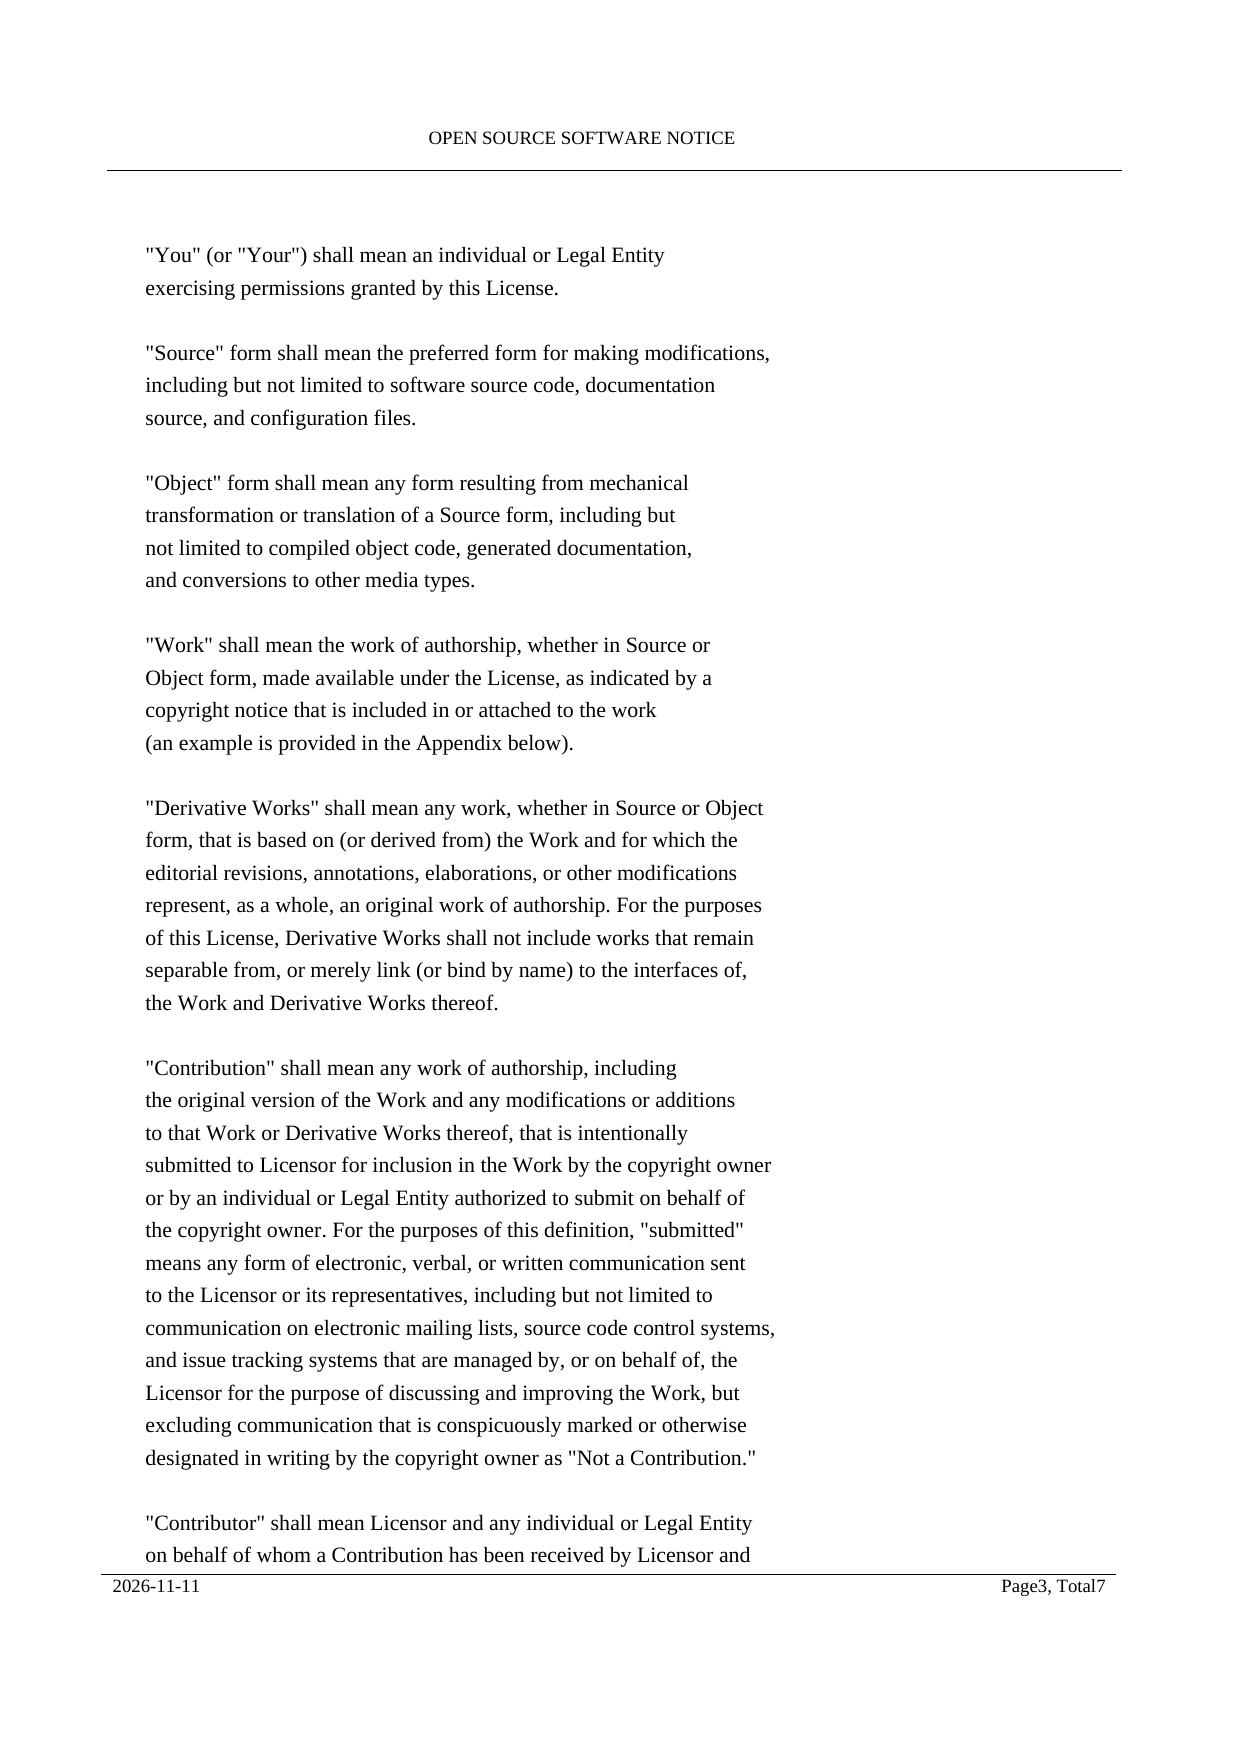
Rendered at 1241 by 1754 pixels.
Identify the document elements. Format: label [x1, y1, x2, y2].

text [112, 206, 1128, 1571]
